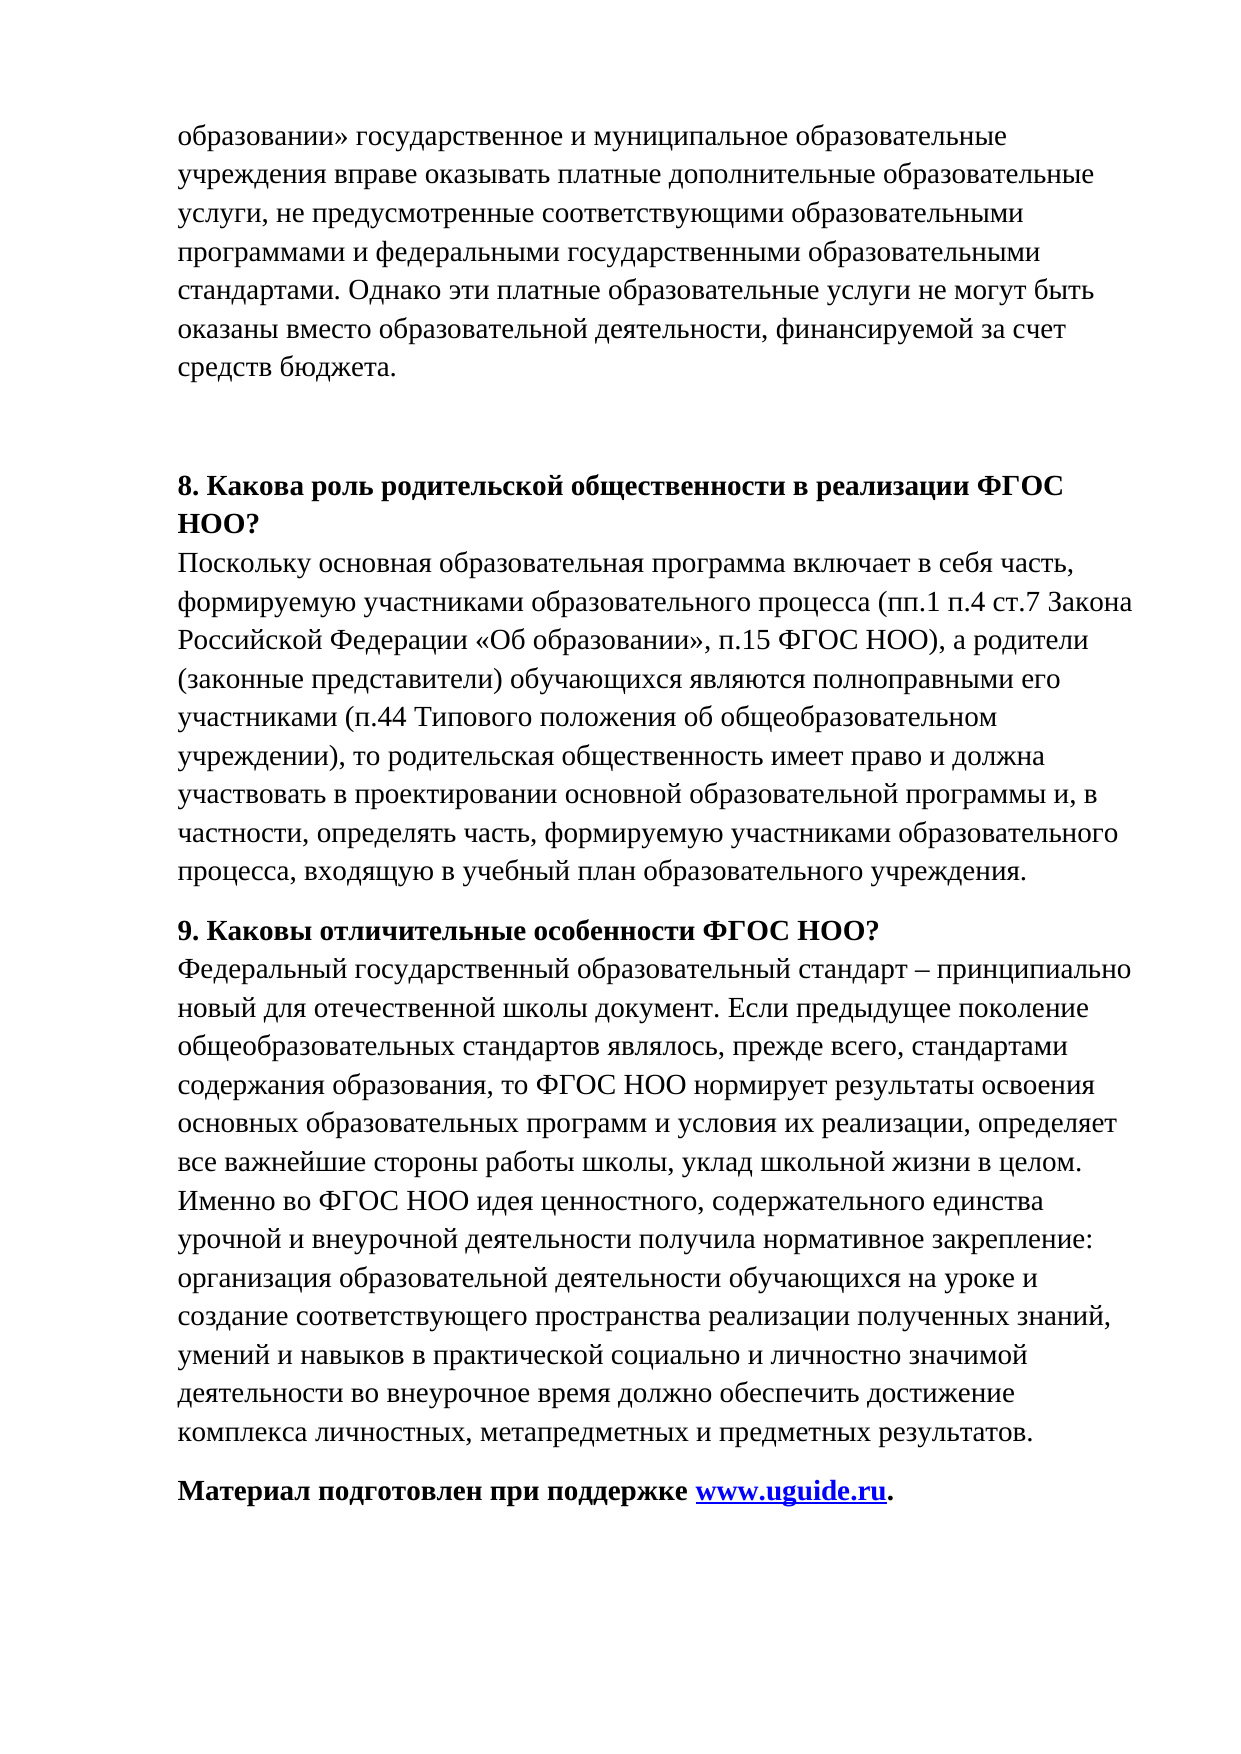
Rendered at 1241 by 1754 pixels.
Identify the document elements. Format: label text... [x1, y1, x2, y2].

text 8. Какова роль родительской общественности в реализации ФГОС НОО? Поскольку основная образовательная программа включает в себя часть, формируемую участниками образовательного процесса (пп.1 п.4 ст.7 Закона Российской Федерации «Об образовании», п.15 ФГОС НОО), а родители (законные представители) обучающихся являются полноправными его участниками (п.44 Типового положения об общеобразовательном учреждении), то родительская общественность имеет право и должна участвовать в проектировании основной образовательной программы и, в частности, определять часть, формируемую участниками образовательного процесса, входящую в учебный план образовательного учреждения. [177, 468, 1152, 887]
text 9. Каковы отличительные особенности ФГОС НОО? Федеральный государственный образовательный стандарт – принципиально новый для отечественной школы документ. Если предыдущее поколение общеобразовательных стандартов являлось, прежде всего, стандартами содержания образования, то ФГОС НОО нормирует результаты освоения основных образовательных программ и условия их реализации, определяет все важнейшие стороны работы школы, уклад школьной жизни в целом. Именно во ФГОС НОО идея ценностного, содержательного единства урочной и внеурочной деятельности получила нормативное закрепление: организация образовательной деятельности обучающихся на уроке и создание соответствующего пространства реализации полученных знаний, умений и навыков в практической социально и личностно значимой деятельности во внеурочное время должно обеспечить достижение комплекса личностных, метапредметных и предметных результатов. [177, 913, 1152, 1447]
text Материал подготовлен при поддержке www.uguide.ru. [177, 1473, 1152, 1507]
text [177, 118, 1152, 383]
